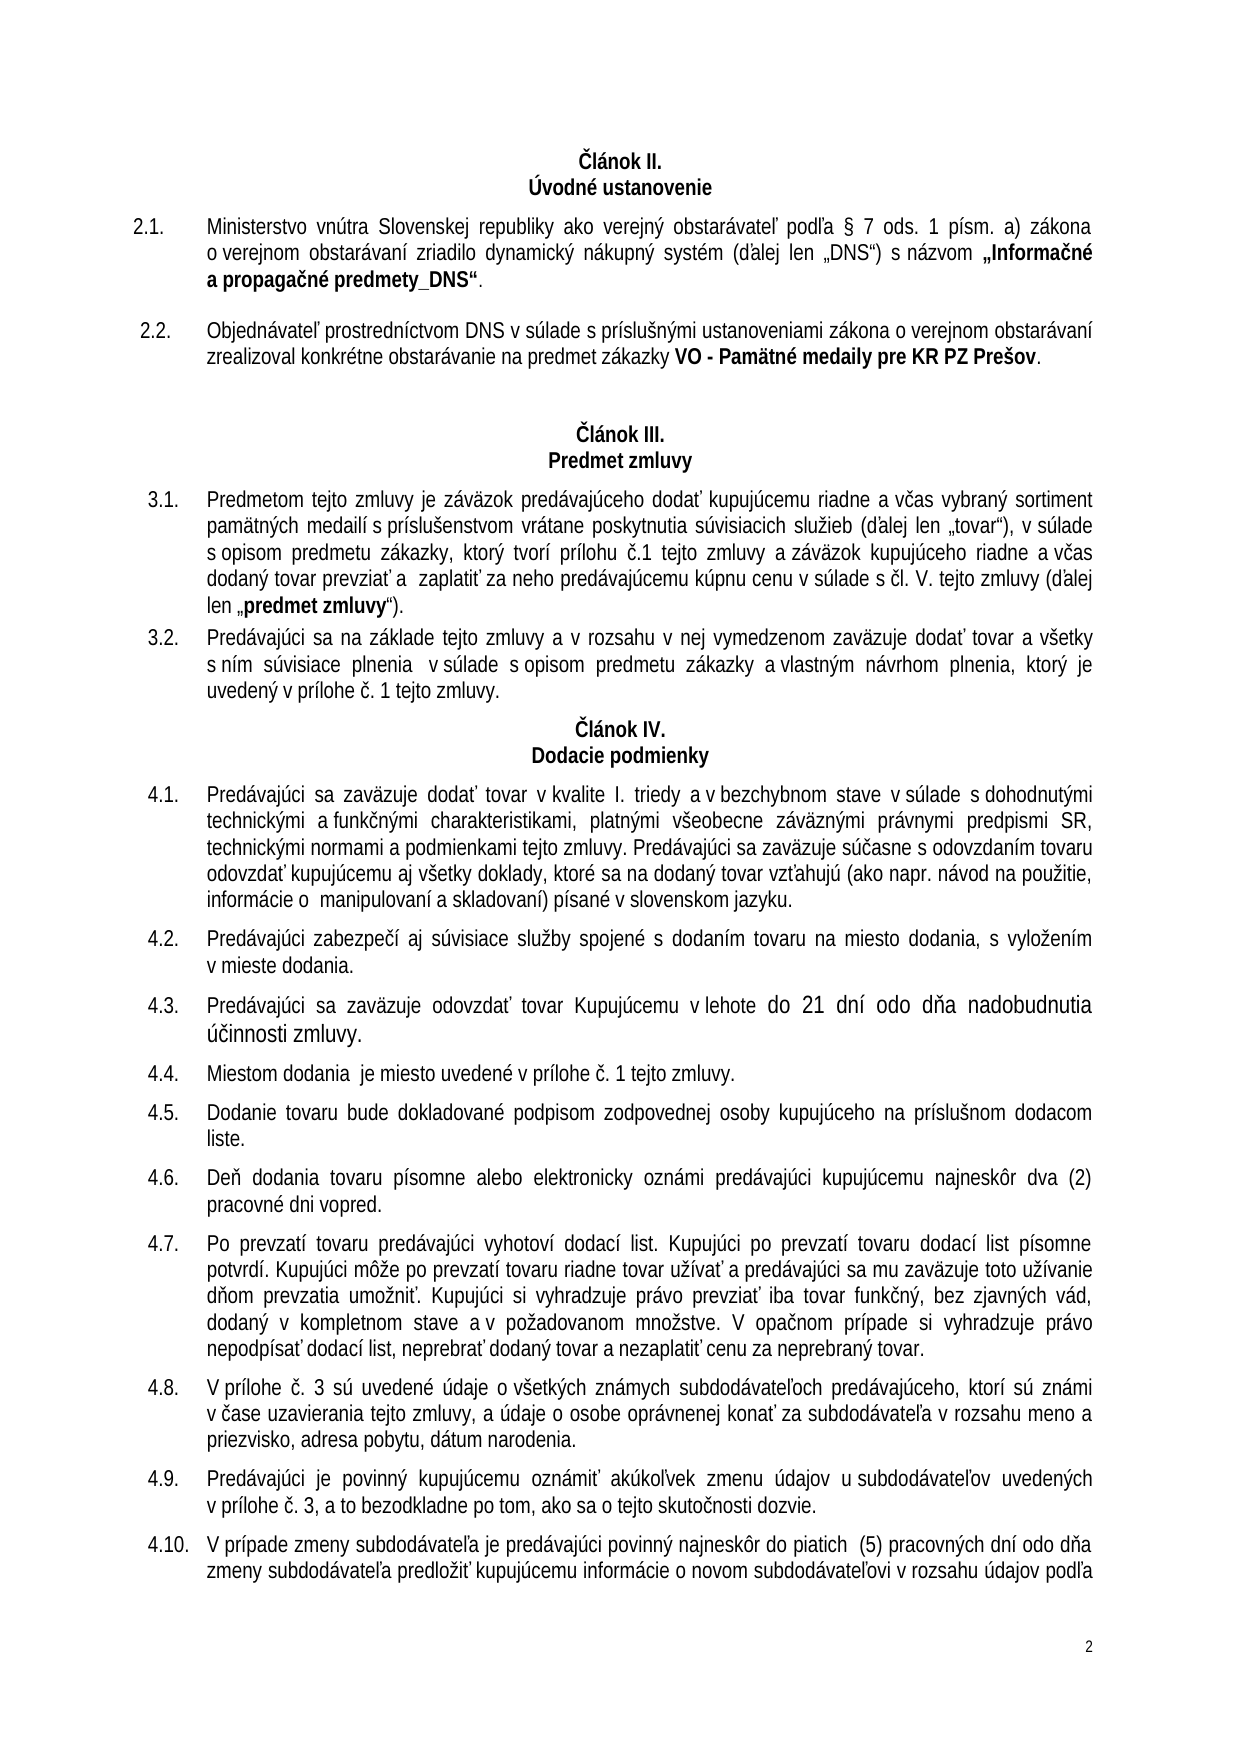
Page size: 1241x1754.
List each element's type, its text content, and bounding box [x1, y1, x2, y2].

list Po prevzatí tovaru predávajúci vyhotoví dodací list. Kupujúci po prevzatí tovaru dodací list písomne potvrdí. Kupujúci môže po prevzatí tovaru riadne tovar užívať a predávajúci sa mu zaväzuje toto užívanie dňom prevzatia umožniť. Kupujúci si vyhradzuje právo prevziať iba tovar funkčný, bez zjavných vád, dodaný v kompletnom stave a v požadovanom množstve. V opačnom prípade si vyhradzuje právo nepodpísať dodací list, neprebrať dodaný tovar a nezaplatiť cenu za neprebraný tovar. [148, 1229, 1093, 1361]
list Objednávateľ prostredníctvom DNS v súlade s príslušnými ustanoveniami zákona o verejnom obstarávaní zrealizoval konkrétne obstarávanie na predmet zákazky VO - Pamätné medaily pre KR PZ Prešov. [140, 317, 1093, 369]
text Dodacie podmienky [148, 742, 1093, 768]
text Článok III. [148, 421, 1093, 447]
list Predmetom tejto zmluvy je záväzok predávajúceho dodať kupujúcemu riadne a včas vybraný sortiment pamätných medailí s príslušenstvom vrátane poskytnutia súvisiacich služieb (ďalej len „tovar“), v súlade s opisom predmetu zákazky, ktorý tvorí prílohu č.1 tejto zmluvy a záväzok kupujúceho riadne a včas dodaný tovar prevziať a zaplatiť za neho predávajúcemu kúpnu cenu v súlade s čl. V. tejto zmluvy (ďalej len „predmet zmluvy“). [148, 486, 1093, 618]
text Predmet zmluvy [148, 447, 1093, 474]
list Dodanie tovaru bude dokladované podpisom zodpovednej osoby kupujúceho na príslušnom dodacom liste. [148, 1099, 1093, 1152]
list Predávajúci zabezpečí aj súvisiace služby spojené s dodaním tovaru na miesto dodania, s vyložením v mieste dodania. [148, 925, 1093, 978]
list Predávajúci sa zaväzuje dodať tovar v kvalite I. triedy a v bezchybnom stave v súlade s dohodnutými technickými a funkčnými charakteristikami, platnými všeobecne záväznými právnymi predpismi SR, technickými normami a podmienkami tejto zmluvy. Predávajúci sa zaväzuje súčasne s odovzdaním tovaru odovzdať kupujúcemu aj všetky doklady, ktoré sa na dodaný tovar vzťahujú (ako napr. návod na použitie, informácie o manipulovaní a skladovaní) písané v slovenskom jazyku. [148, 781, 1093, 913]
list Predávajúci sa zaväzuje odovzdať tovar Kupujúcemu v lehote do 21 dní odo dňa nadobudnutia účinnosti zmluvy. [148, 990, 1093, 1048]
list Predávajúci je povinný kupujúcemu oznámiť akúkoľvek zmenu údajov u subdodávateľov uvedených v prílohe č. 3, a to bezodkladne po tom, ako sa o tejto skutočnosti dozvie. [148, 1465, 1093, 1518]
text Článok IV. [148, 716, 1093, 742]
list Miestom dodania je miesto uvedené v prílohe č. 1 tejto zmluvy. [148, 1060, 1093, 1087]
text Úvodné ustanovenie [148, 174, 1093, 200]
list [148, 1531, 1093, 1583]
list Predávajúci sa na základe tejto zmluvy a v rozsahu v nej vymedzenom zaväzuje dodať tovar a všetky s ním súvisiace plnenia v súlade s opisom predmetu zákazky a vlastným návrhom plnenia, ktorý je uvedený v prílohe č. 1 tejto zmluvy. [148, 624, 1093, 703]
list Deň dodania tovaru písomne alebo elektronicky oznámi predávajúci kupujúcemu najneskôr dva (2) pracovné dni vopred. [148, 1164, 1093, 1217]
text Článok II. [148, 148, 1093, 174]
list V prílohe č. 3 sú uvedené údaje o všetkých známych subdodávateľoch predávajúceho, ktorí sú známi v čase uzavierania tejto zmluvy, a údaje o osobe oprávnenej konať za subdodávateľa v rozsahu meno a priezvisko, adresa pobytu, dátum narodenia. [148, 1374, 1093, 1453]
list Ministerstvo vnútra Slovenskej republiky ako verejný obstarávateľ podľa § 7 ods. 1 písm. a) zákona o verejnom obstarávaní zriadilo dynamický nákupný systém (ďalej len „DNS“) s názvom „Informačné a propagačné predmety_DNS“. [133, 213, 1093, 292]
